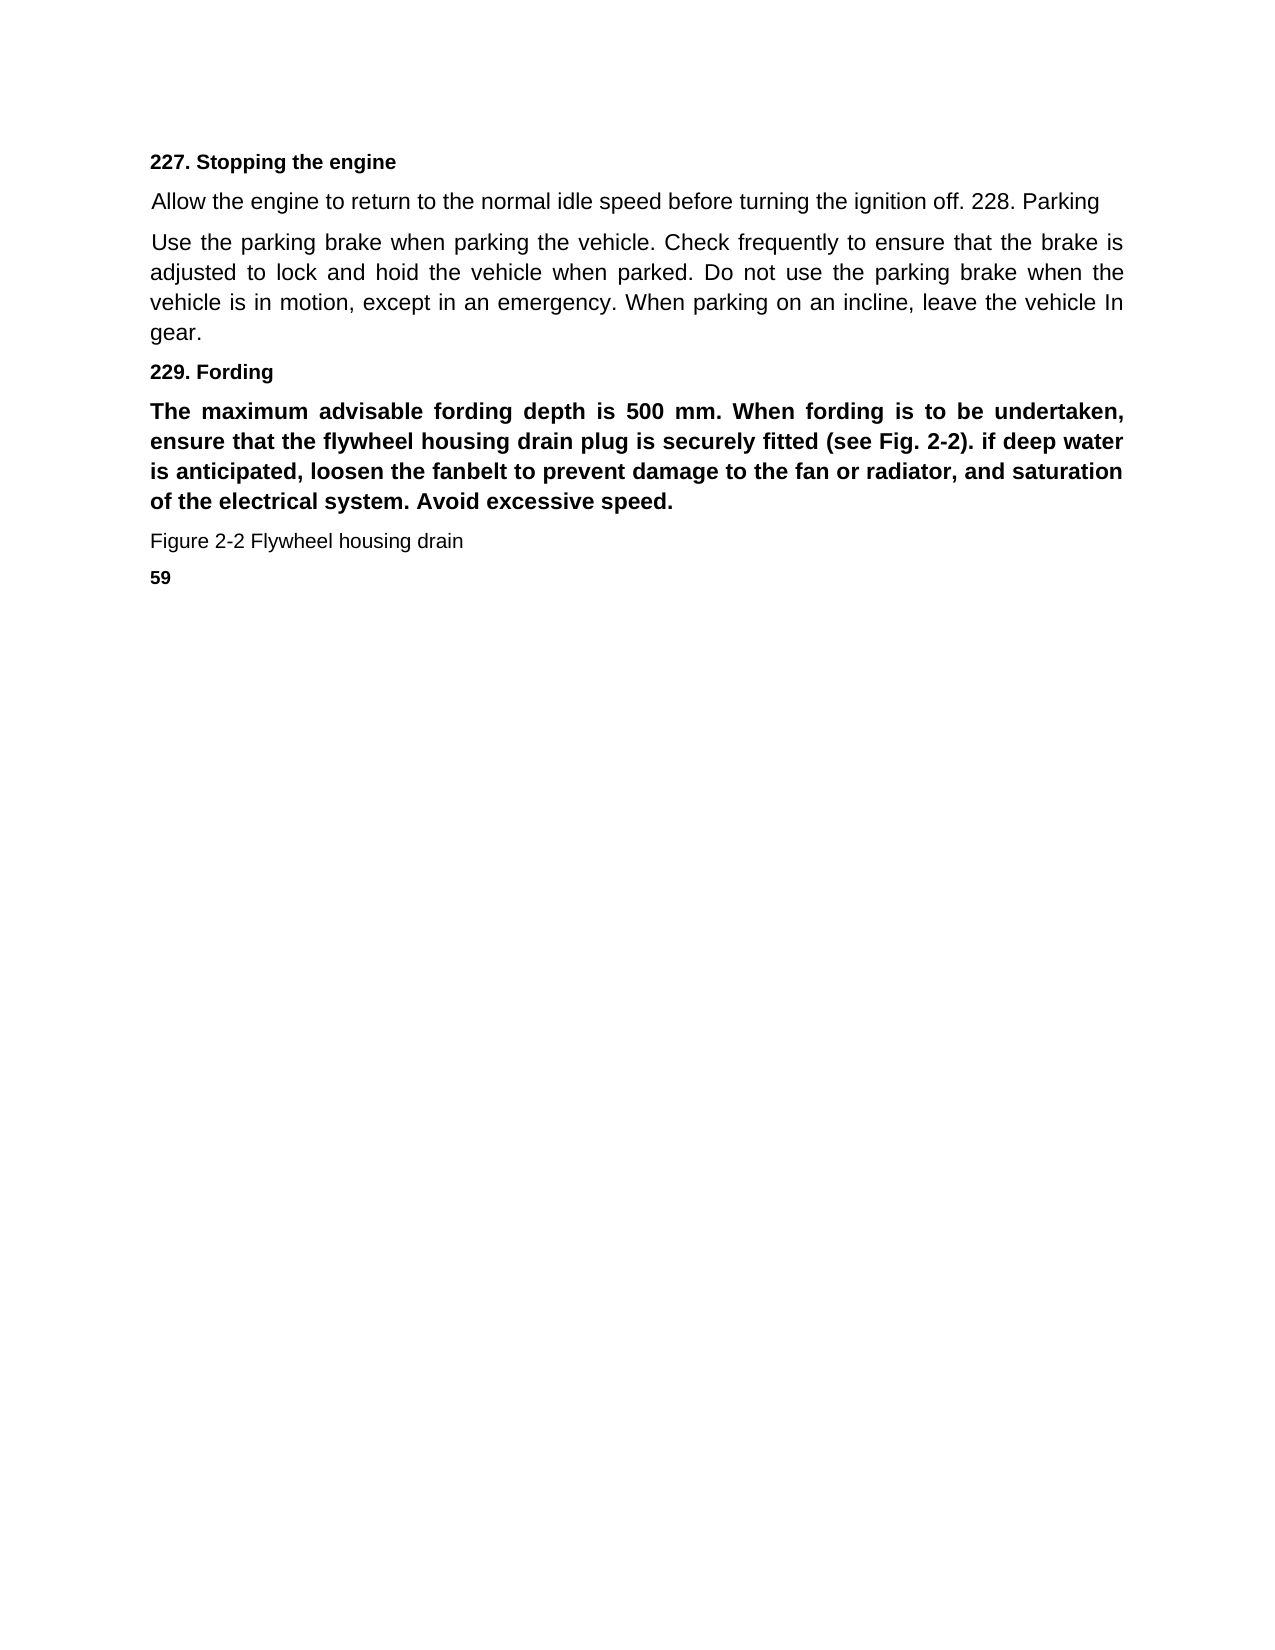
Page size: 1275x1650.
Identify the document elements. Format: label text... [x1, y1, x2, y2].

text The maximum advisable fording depth is 500 mm. When fording is to be undertaken, ensure that the flywheel housing drain plug is securely fitted (see Fig. 2-2). if deep water is anticipated, loosen the fanbelt to prevent damage to the fan or radiator, and saturation of the electrical system. Avoid excessive speed. [150, 398, 1125, 515]
text Figure 2-2 Flywheel housing drain [150, 529, 1125, 553]
text 59 [150, 567, 1125, 588]
text Use the parking brake when parking the vehicle. Check frequently to ensure that the brake is adjusted to lock and hoid the vehicle when parked. Do not use the parking brake when the vehicle is in motion, except in an emergency. When parking on an incline, leave the vehicle In gear. [150, 228, 1125, 346]
text 227. Stopping the engine [150, 150, 1125, 174]
text 229. Fording [150, 360, 1125, 384]
text Allow the engine to return to the normal idle speed before turning the ignition off. 228. Parking [150, 188, 1125, 214]
